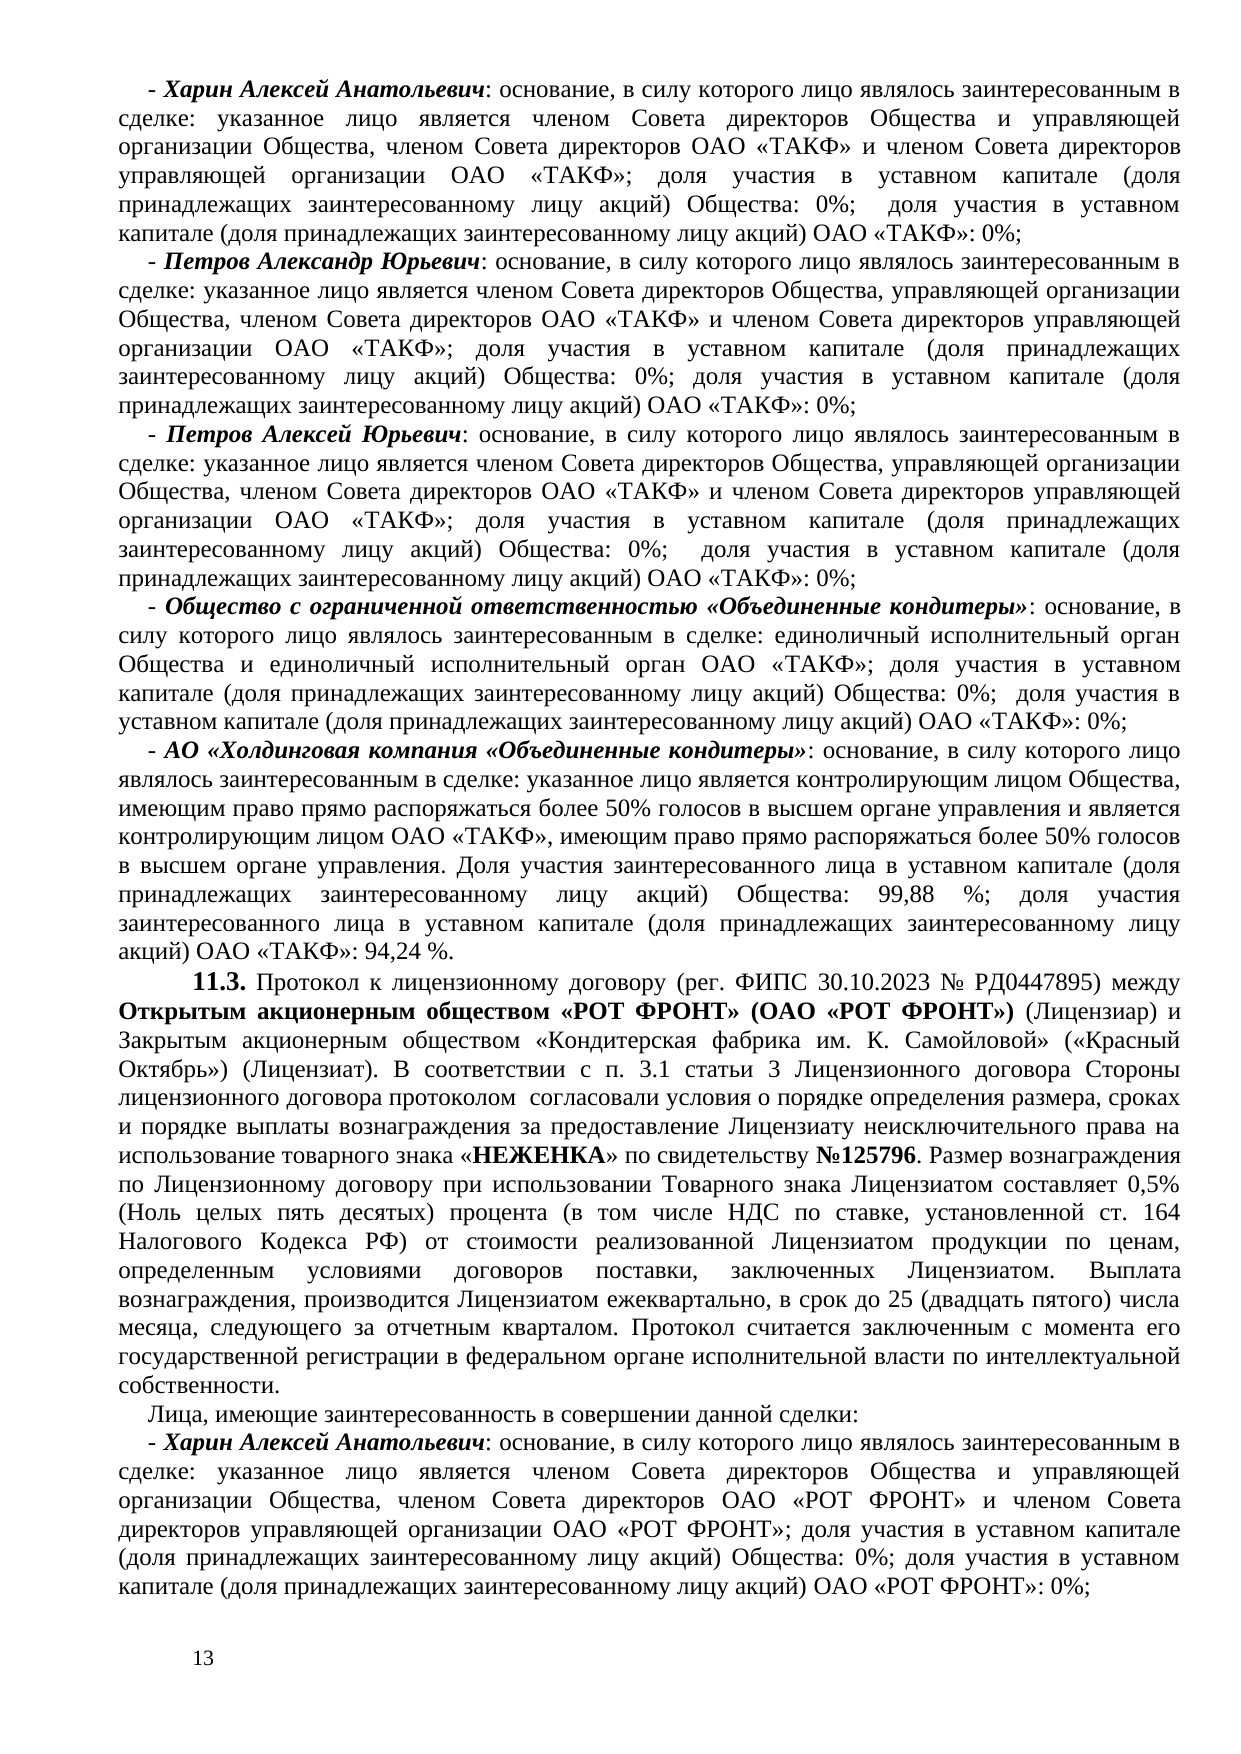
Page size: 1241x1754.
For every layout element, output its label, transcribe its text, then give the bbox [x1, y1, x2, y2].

list - Петров Алексей Юрьевич: основание, в силу которого лицо являлось заинтересованным в сделке: указанное лицо является членом Совета директоров Общества, управляющей организации Общества, членом Совета директоров ОАО «ТАКФ» и членом Совета директоров управляющей организации ОАО «ТАКФ»; доля участия в уставном капитале (доля принадлежащих заинтересованному лицу акций) Общества: 0%; доля участия в уставном капитале (доля принадлежащих заинтересованному лицу акций) ОАО «ТАКФ»: 0%; [118, 419, 1181, 591]
list - Петров Александр Юрьевич: основание, в силу которого лицо являлось заинтересованным в сделке: указанное лицо является членом Совета директоров Общества, управляющей организации Общества, членом Совета директоров ОАО «ТАКФ» и членом Совета директоров управляющей организации ОАО «ТАКФ»; доля участия в уставном капитале (доля принадлежащих заинтересованному лицу акций) Общества: 0%; доля участия в уставном капитале (доля принадлежащих заинтересованному лицу акций) ОАО «ТАКФ»: 0%; [118, 246, 1181, 419]
list - Харин Алексей Анатольевич: основание, в силу которого лицо являлось заинтересованным в сделке: указанное лицо является членом Совета директоров Общества и управляющей организации Общества, членом Совета директоров ОАО «ТАКФ» и членом Совета директоров управляющей организации ОАО «ТАКФ»; доля участия в уставном капитале (доля принадлежащих заинтересованному лицу акций) Общества: 0%; доля участия в уставном капитале (доля принадлежащих заинтересованному лицу акций) ОАО «ТАКФ»: 0%; [118, 74, 1181, 246]
list - Общество с ограниченной ответственностью «Объединенные кондитеры»: основание, в силу которого лицо являлось заинтересованным в сделке: единоличный исполнительный орган Общества и единоличный исполнительный орган ОАО «ТАКФ»; доля участия в уставном капитале (доля принадлежащих заинтересованному лицу акций) Общества: 0%; доля участия в уставном капитале (доля принадлежащих заинтересованному лицу акций) ОАО «ТАКФ»: 0%; [118, 591, 1181, 735]
list - АО «Холдинговая компания «Объединенные кондитеры»: основание, в силу которого лицо являлось заинтересованным в сделке: указанное лицо является контролирующим лицом Общества, имеющим право прямо распоряжаться более 50% голосов в высшем органе управления и является контролирующим лицом ОАО «ТАКФ», имеющим право прямо распоряжаться более 50% голосов в высшем органе управления. Доля участия заинтересованного лица в уставном капитале (доля принадлежащих заинтересованному лицу акций) Общества: 99,88 %; доля участия заинтересованного лица в уставном капитале (доля принадлежащих заинтересованному лицу акций) ОАО «ТАКФ»: 94,24 %. [118, 735, 1181, 965]
list Лица, имеющие заинтересованность в совершении данной сделки: [118, 1399, 1181, 1427]
text 11.3. Протокол к лицензионному договору (рег. ФИПС 30.10.2023 № РД0447895) между Открытым акционерным обществом «РОТ ФРОНТ» (ОАО «РОТ ФРОНТ») (Лицензиар) и Закрытым акционерным обществом «Кондитерская фабрика им. К. Самойловой» («Красный Октябрь») (Лицензиат). В соответствии с п. 3.1 статьи 3 Лицензионного договора Стороны лицензионного договора протоколом согласовали условия о порядке определения размера, сроках и порядке выплаты вознаграждения за предоставление Лицензиату неисключительного права на использование товарного знака «НЕЖЕНКА» по свидетельству №125796. Размер вознаграждения по Лицензионному договору при использовании Товарного знака Лицензиатом составляет 0,5% (Ноль целых пять десятых) процента (в том числе НДС по ставке, установленной ст. 164 Налогового Кодекса РФ) от стоимости реализованной Лицензиатом продукции по ценам, определенным условиями договоров поставки, заключенных Лицензиатом. Выплата вознаграждения, производится Лицензиатом ежеквартально, в срок до 25 (двадцать пятого) числа месяца, следующего за отчетным кварталом. Протокол считается заключенным с момента его государственной регистрации в федеральном органе исполнительной власти по интеллектуальной собственности. [118, 965, 1181, 1399]
list - Харин Алексей Анатольевич: основание, в силу которого лицо являлось заинтересованным в сделке: указанное лицо является членом Совета директоров Общества и управляющей организации Общества, членом Совета директоров ОАО «РОТ ФРОНТ» и членом Совета директоров управляющей организации ОАО «РОТ ФРОНТ»; доля участия в уставном капитале (доля принадлежащих заинтересованному лицу акций) Общества: 0%; доля участия в уставном капитале (доля принадлежащих заинтересованному лицу акций) ОАО «РОТ ФРОНТ»: 0%; [118, 1427, 1181, 1600]
